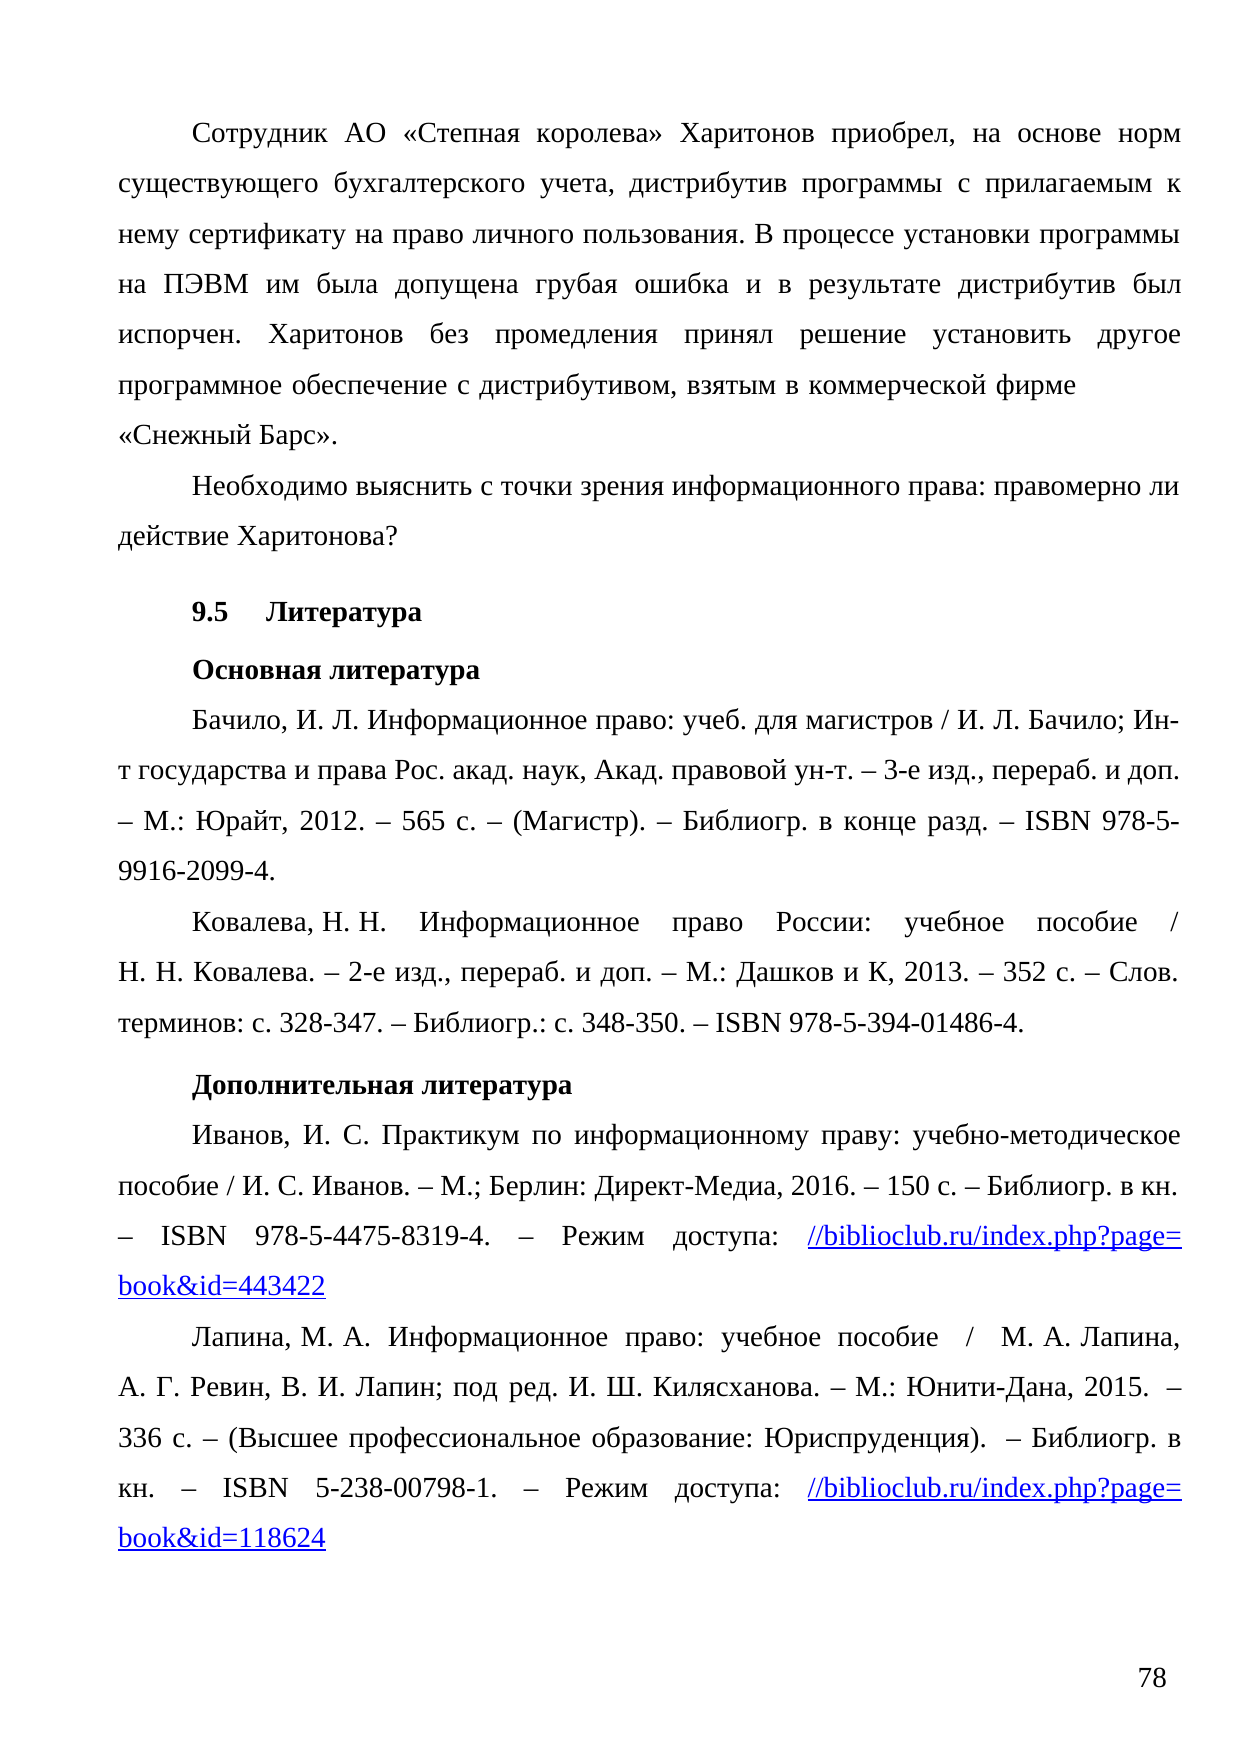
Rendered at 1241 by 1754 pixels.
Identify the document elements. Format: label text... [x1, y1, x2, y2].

text Сотрудник АО «Степная королева» Харитонов приобрел, на основе норм существующего бухгалтерского учета, дистрибутив программы с прилагаемым к нему сертификату на право личного пользования. В процессе установки программы на ПЭВМ им была допущена грубая ошибка и в результате дистрибутив был испорчен. Харитонов без промедления принял решение установить другое программное обеспечение с дистрибутивом, взятым в коммерческой фирме [118, 115, 1181, 400]
text Необходимо выяснить с точки зрения информационного права: правомерно ли действие Харитонова? [118, 468, 1181, 552]
subtitle Литература [192, 594, 1198, 627]
text «Снежный Барс». [118, 417, 1198, 451]
text Иванов, И. С. Практикум по информационному праву: учебно-методическое пособие / И. С. Иванов. – М.; Берлин: Директ-Медиа, 2016. – 150 с. – Библиогр. в кн. [118, 1117, 1182, 1201]
text – ISBN 978-5-4475-8319-4. – Режим доступа: //biblioclub.ru/index.php?page= book&id=443422 [118, 1218, 1182, 1302]
subtitle Дополнительная литература [192, 1067, 1198, 1101]
text – М.: Юрайт, 2012. – 565 с. – (Магистр). – Библиогр. в конце разд. – ISBN 978-5- 9916-2099-4. [118, 803, 1182, 887]
text Лапина, М. А. Информационное право: учебное пособие / М. А. Лапина, А. Г. Ревин, В. И. Лапин; под ред. И. Ш. Килясханова. – М.: Юнити-Дана, 2015. – 336 с. – (Высшее профессиональное образование: Юриспруденция). – Библиогр. в кн. – ISBN 5-238-00798-1. – Режим доступа: //biblioclub.ru/index.php?page= book&id=118624 [118, 1319, 1182, 1554]
text Бачило, И. Л. Информационное право: учеб. для магистров / И. Л. Бачило; Ин- т государства и права Рос. акад. наук, Акад. правовой ун-т. – 3-е изд., перераб. и доп. [118, 702, 1182, 786]
text Основная литература [192, 652, 1198, 686]
text Ковалева, Н. Н. Информационное право России: учебное пособие / Н. Н. Ковалева. – 2-е изд., перераб. и доп. – М.: Дашков и К, 2013. – 352 с. – Слов. терминов: с. 328-347. – Библиогр.: с. 348-350. – ISBN 978-5-394-01486-4. [118, 904, 1181, 1038]
